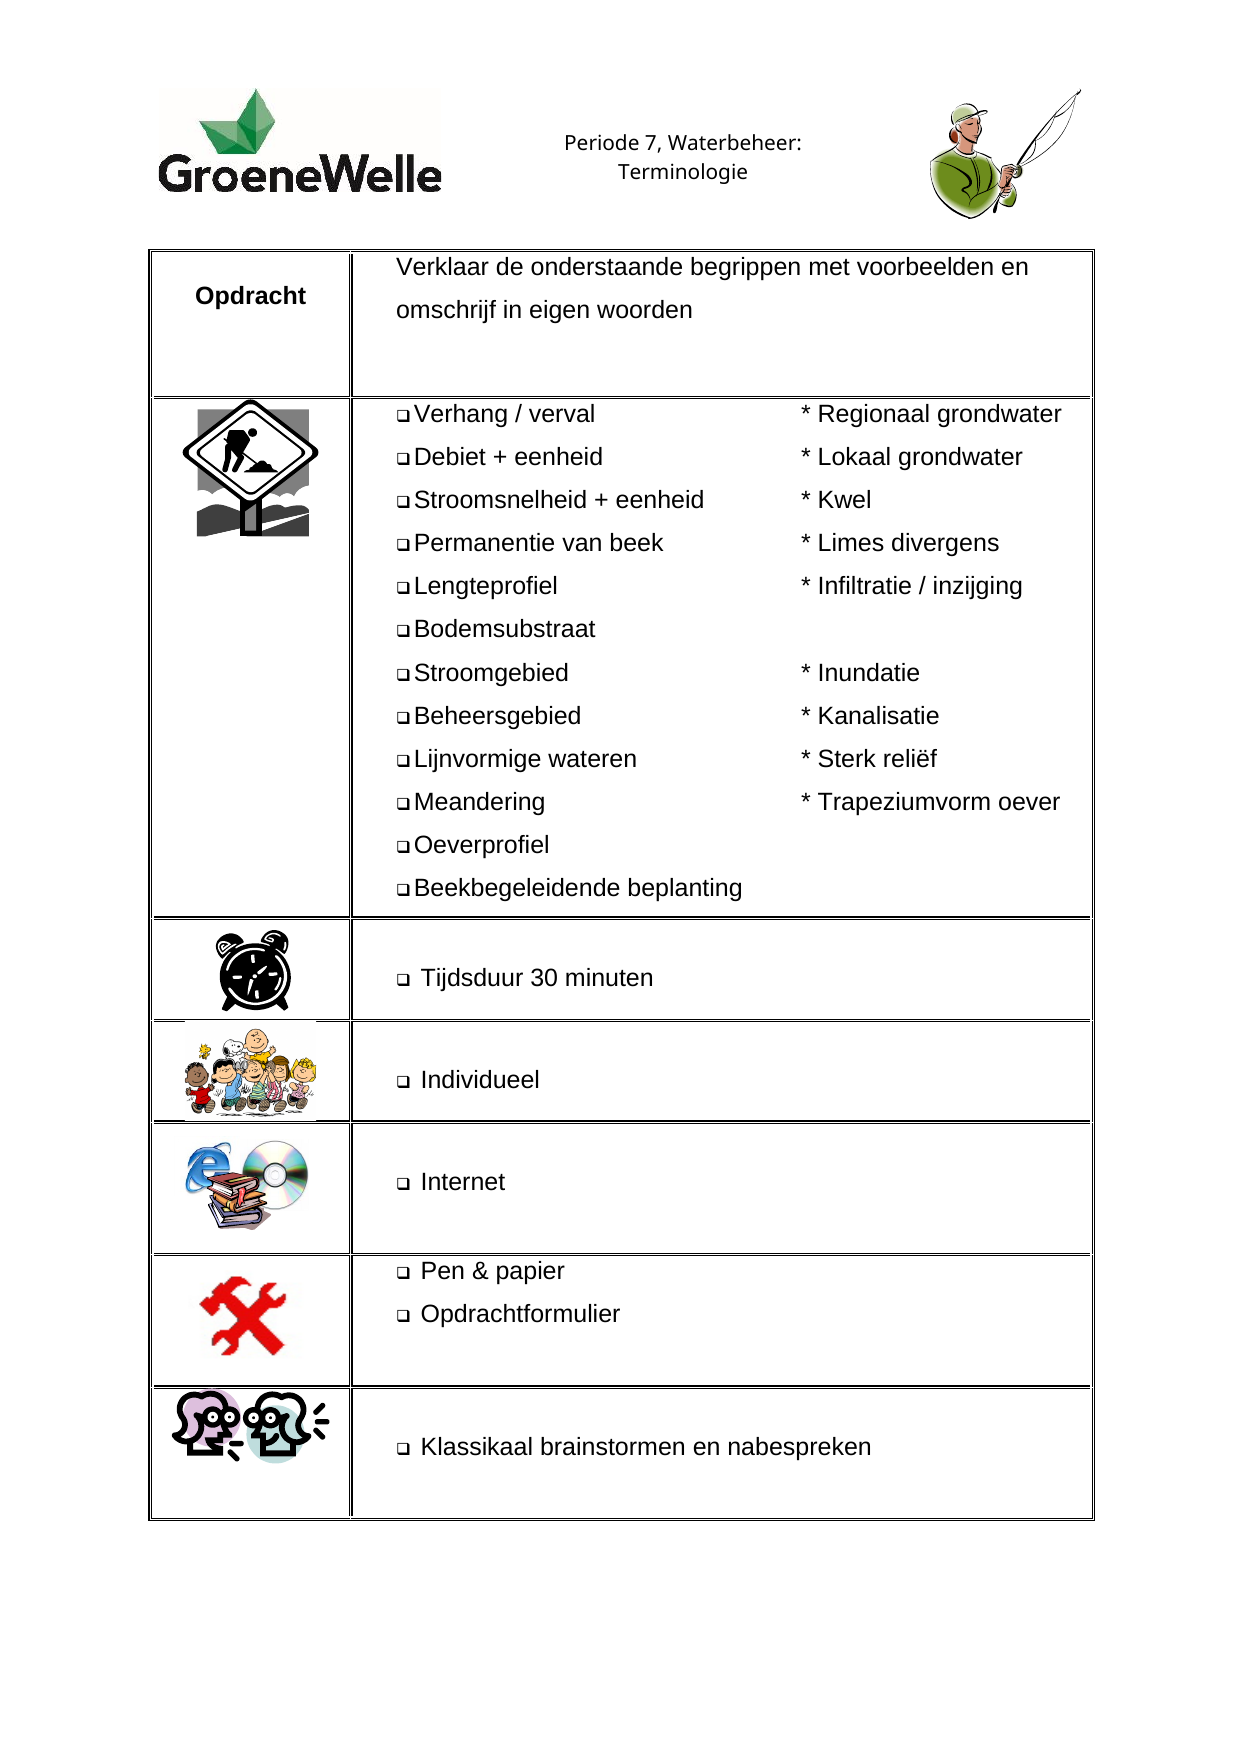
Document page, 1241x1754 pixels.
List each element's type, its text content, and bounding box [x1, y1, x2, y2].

table_header Periode 7, Waterbeheer: Terminologie [452, 89, 914, 220]
table_header Verklaar de onderstaande begrippen met voorbeelden en omschrijf in eigen woorden [351, 252, 1092, 396]
table_cell Verhang / verval * Regionaal grondwater Debiet + eenheid * Lokaal grondwater Stroomsnelheid + eenheid * Kwel Permanentie van beek * Limes divergens Lengteprofiel * Infiltratie / inzijging Bodemsubstraat Stroomgebied * Inundatie Beheersgebied * Kanalisatie Lijnvormige wateren * Sterk reliëf Meandering * Trapeziumvorm oever Oeverprofiel Beekbegeleidende beplanting [351, 396, 1093, 916]
table_cell Klassikaal brainstormen en nabespreken [351, 1385, 1092, 1518]
picture [174, 1136, 309, 1211]
table_cell Internet [353, 1120, 1092, 1253]
table_header [148, 89, 452, 220]
table_cell [150, 1253, 351, 1385]
table_cell [150, 396, 351, 916]
table_cell Pen & papier Opdrachtformulier [351, 1253, 1093, 1385]
table_cell Individueel [353, 1019, 1092, 1120]
table_cell Tijdsduur 30 minuten [353, 916, 1092, 1018]
table_cell [152, 1120, 349, 1253]
table_cell [152, 1019, 349, 1120]
picture [184, 1021, 317, 1121]
table_header Opdracht [150, 250, 351, 396]
table_cell [152, 916, 349, 1018]
table_header [914, 89, 1092, 220]
table_cell [152, 1385, 351, 1518]
picture [158, 88, 442, 192]
